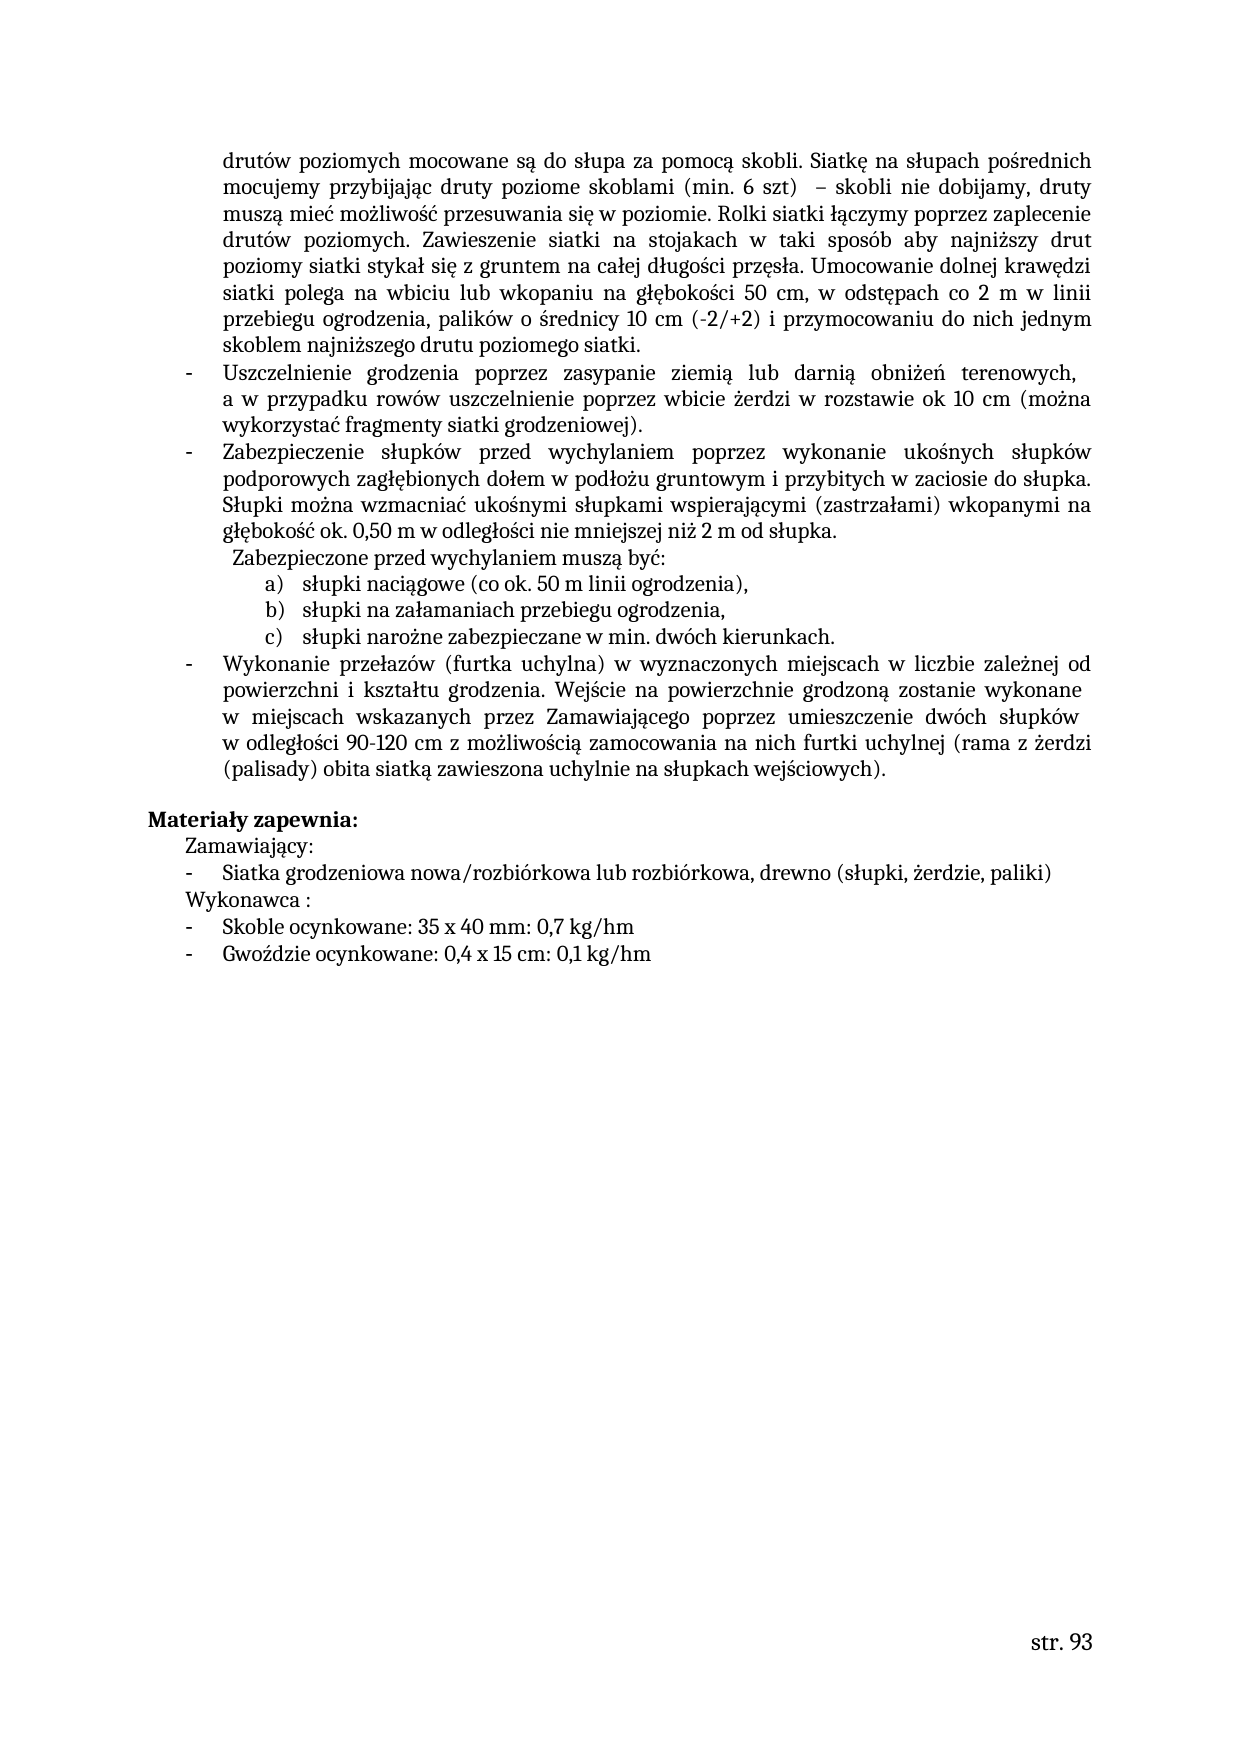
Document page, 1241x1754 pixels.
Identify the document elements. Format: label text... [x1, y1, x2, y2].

list Siatka grodzeniowa nowa/rozbiórkowa lub rozbiórkowa, drewno (słupki, żerdzie, paliki) [185, 859, 1093, 887]
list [185, 148, 1093, 358]
list Zabezpieczenie słupków przed wychylaniem poprzez wykonanie ukośnych słupków podporowych zagłębionych dołem w podłożu gruntowym i przybitych w zaciosie do słupka. Słupki można wzmacniać ukośnymi słupkami wspierającymi (zastrzałami) wkopanymi na głębokość ok. 0,50 m w odległości nie mniejszej niż 2 m od słupka. [185, 438, 1093, 544]
text Materiały zapewnia: [148, 807, 1093, 833]
text Zabezpieczone przed wychylaniem muszą być: [153, 544, 1093, 571]
text Wykonawca : [148, 887, 1093, 913]
text Zamawiający: [148, 833, 1093, 859]
list Uszczelnienie grodzenia poprzez zasypanie ziemią lub darnią obniżeń terenowych, a w przypadku rowów uszczelnienie poprzez wbicie żerdzi w rozstawie ok 10 cm (można wykorzystać fragmenty siatki grodzeniowej). [185, 358, 1093, 438]
list słupki naciągowe (co ok. 50 m linii ogrodzenia), [265, 571, 1093, 597]
list Wykonanie przełazów (furtka uchylna) w wyznaczonych miejscach w liczbie zależnej od powierzchni i kształtu grodzenia. Wejście na powierzchnie grodzoną zostanie wykonane w miejscach wskazanych przez Zamawiającego poprzez umieszczenie dwóch słupków w odległości 90-120 cm z możliwością zamocowania na nich furtki uchylnej (rama z żerdzi (palisady) obita siatką zawieszona uchylnie na słupkach wejściowych). [185, 650, 1093, 783]
list słupki na załamaniach przebiegu ogrodzenia, [265, 597, 1093, 624]
list Gwoździe ocynkowane: 0,4 x 15 cm: 0,1 kg/hm [185, 940, 1093, 967]
list słupki narożne zabezpieczane w min. dwóch kierunkach. [265, 624, 1093, 650]
list Skoble ocynkowane: 35 x 40 mm: 0,7 kg/hm [185, 913, 1093, 940]
